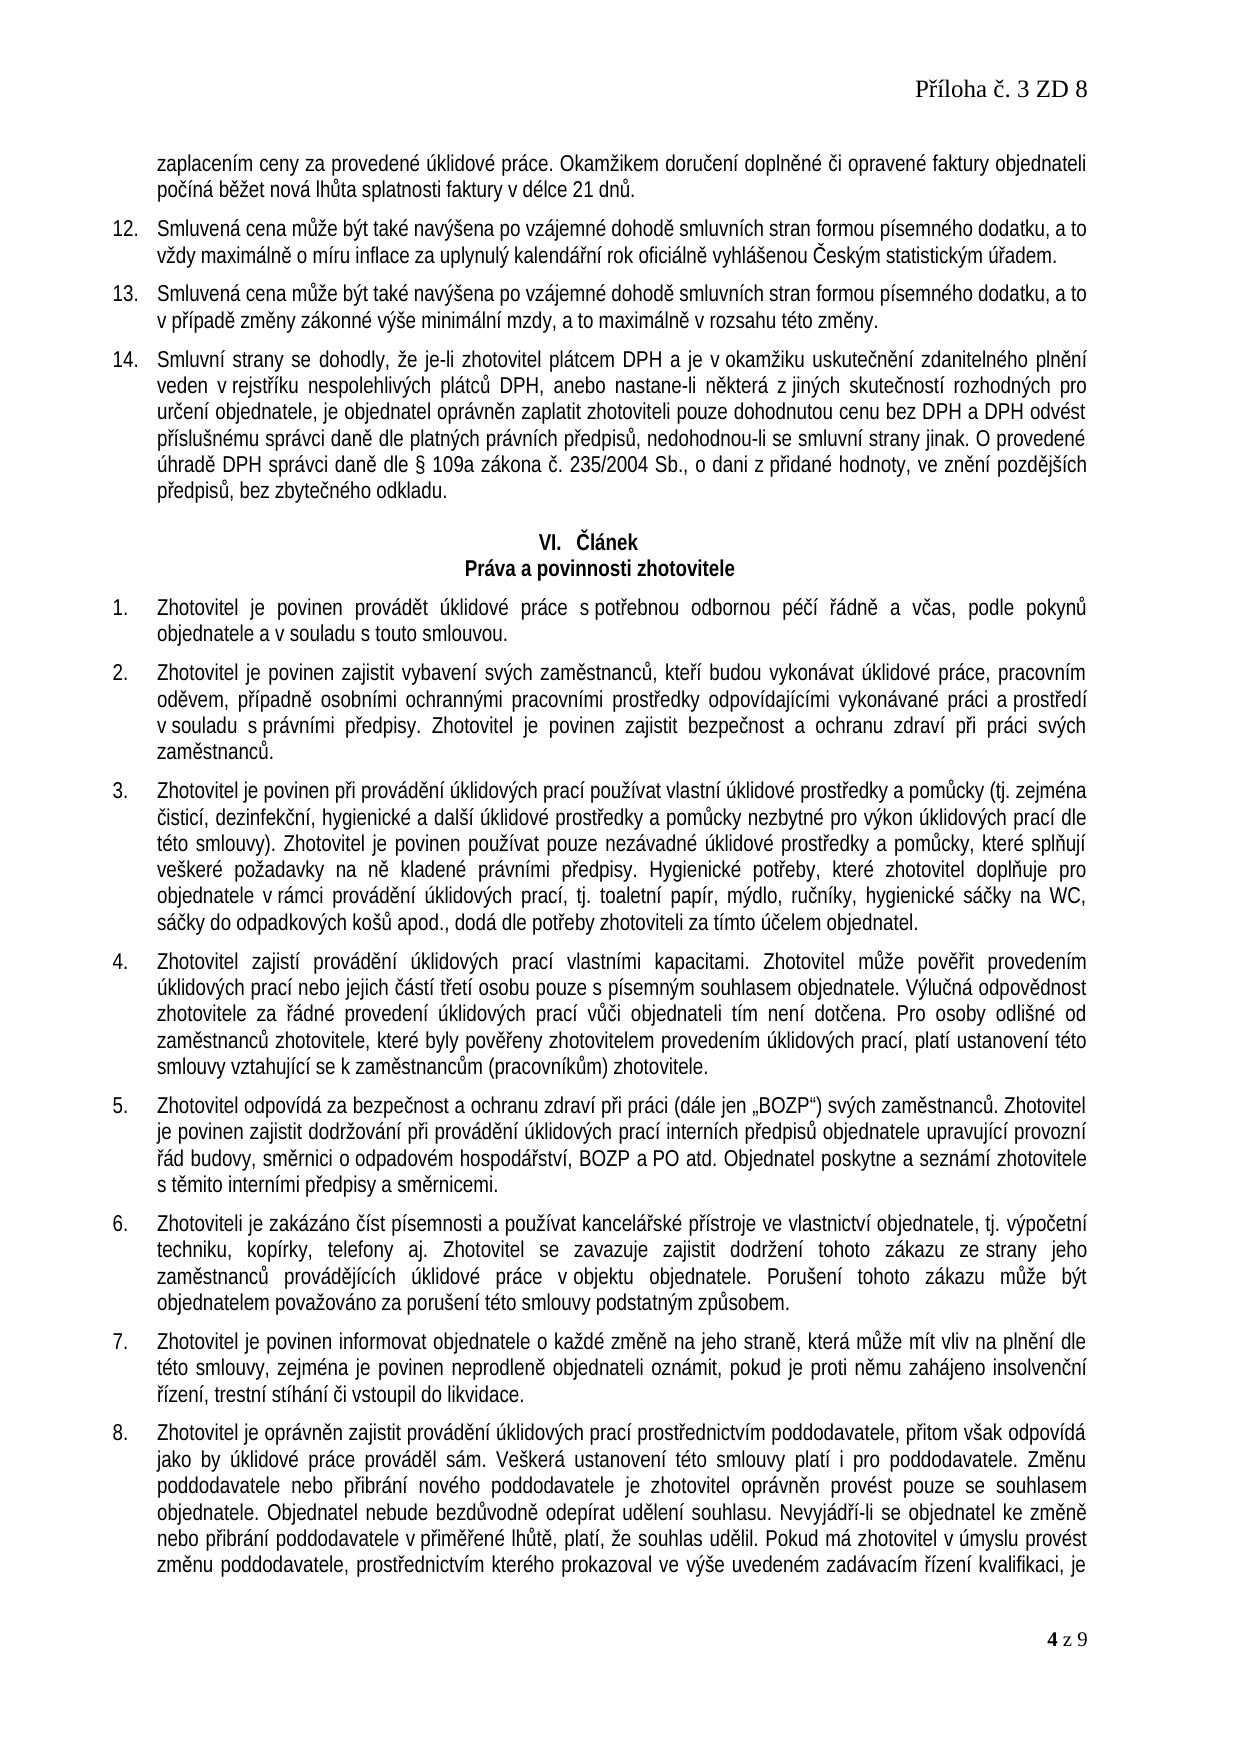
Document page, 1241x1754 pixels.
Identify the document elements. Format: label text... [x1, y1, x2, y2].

list Zhotovitel je povinen při provádění úklidových prací používat vlastní úklidové prostředky a pomůcky (tj. zejména čisticí, dezinfekční, hygienické a další úklidové prostředky a pomůcky nezbytné pro výkon úklidových prací dle této smlouvy). Zhotovitel je povinen používat pouze nezávadné úklidové prostředky a pomůcky, které splňují veškeré požadavky na ně kladené právními předpisy. Hygienické potřeby, které zhotovitel doplňuje pro objednatele v rámci provádění úklidových prací, tj. toaletní papír, mýdlo, ručníky, hygienické sáčky na WC, sáčky do odpadkových košů apod., dodá dle potřeby zhotoviteli za tímto účelem objednatel. [112, 777, 1087, 935]
list Zhotovitel je povinen zajistit vybavení svých zaměstnanců, kteří budou vykonávat úklidové práce, pracovním oděvem, případně osobními ochrannými pracovními prostředky odpovídajícími vykonávané práci a prostředí v souladu s právními předpisy. Zhotovitel je povinen zajistit bezpečnost a ochranu zdraví při práci svých zaměstnanců. [112, 659, 1087, 764]
list Zhotoviteli je zakázáno číst písemnosti a používat kancelářské přístroje ve vlastnictví objednatele, tj. výpočetní techniku, kopírky, telefony aj. Zhotovitel se zavazuje zajistit dodržení tohoto zákazu ze strany jeho zaměstnanců provádějících úklidové práce v objektu objednatele. Porušení tohoto zákazu může být objednatelem považováno za porušení této smlouvy podstatným způsobem. [112, 1210, 1087, 1315]
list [112, 1419, 1087, 1577]
list Zhotovitel zajistí provádění úklidových prací vlastními kapacitami. Zhotovitel může pověřit provedením úklidových prací nebo jejich částí třetí osobu pouze s písemným souhlasem objednatele. Výlučná odpovědnost zhotovitele za řádné provedení úklidových prací vůči objednateli tím není dotčena. Pro osoby odlišné od zaměstnanců zhotovitele, které byly pověřeny zhotovitelem provedením úklidových prací, platí ustanovení této smlouvy vztahující se k zaměstnancům (pracovníkům) zhotovitele. [112, 948, 1087, 1079]
text Práva a povinnosti zhotovitele [112, 555, 1087, 581]
list Zhotovitel je povinen provádět úklidové práce s potřebnou odbornou péčí řádně a včas, podle pokynů objednatele a v souladu s touto smlouvou. [112, 594, 1087, 647]
list Článek [112, 529, 1087, 555]
list Smluvená cena může být také navýšena po vzájemné dohodě smluvních stran formou písemného dodatku, a to vždy maximálně o míru inflace za uplynulý kalendářní rok oficiálně vyhlášenou Českým statistickým úřadem. [112, 215, 1087, 268]
list Smluvní strany se dohodly, že je-li zhotovitel plátcem DPH a je v okamžiku uskutečnění zdanitelného plnění veden v rejstříku nespolehlivých plátců DPH, anebo nastane-li některá z jiných skutečností rozhodných pro určení objednatele, je objednatel oprávněn zaplatit zhotoviteli pouze dohodnutou cenu bez DPH a DPH odvést příslušnému správci daně dle platných právních předpisů, nedohodnou-li se smluvní strany jinak. O provedené úhradě DPH správci daně dle § 109a zákona č. 235/2004 Sb., o dani z přidané hodnoty, ve znění pozdějších předpisů, bez zbytečného odkladu. [112, 346, 1087, 504]
list Zhotovitel odpovídá za bezpečnost a ochranu zdraví při práci (dále jen „BOZP“) svých zaměstnanců. Zhotovitel je povinen zajistit dodržování při provádění úklidových prací interních předpisů objednatele upravující provozní řád budovy, směrnici o odpadovém hospodářství, BOZP a PO atd. Objednatel poskytne a seznámí zhotovitele s těmito interními předpisy a směrnicemi. [112, 1092, 1087, 1197]
list Smluvená cena může být také navýšena po vzájemné dohodě smluvních stran formou písemného dodatku, a to v případě změny zákonné výše minimální mzdy, a to maximálně v rozsahu této změny. [112, 280, 1087, 333]
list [112, 150, 1087, 203]
list Zhotovitel je povinen informovat objednatele o každé změně na jeho straně, která může mít vliv na plnění dle této smlouvy, zejména je povinen neprodleně objednateli oznámit, pokud je proti němu zahájeno insolvenční řízení, trestní stíhání či vstoupil do likvidace. [112, 1328, 1087, 1407]
